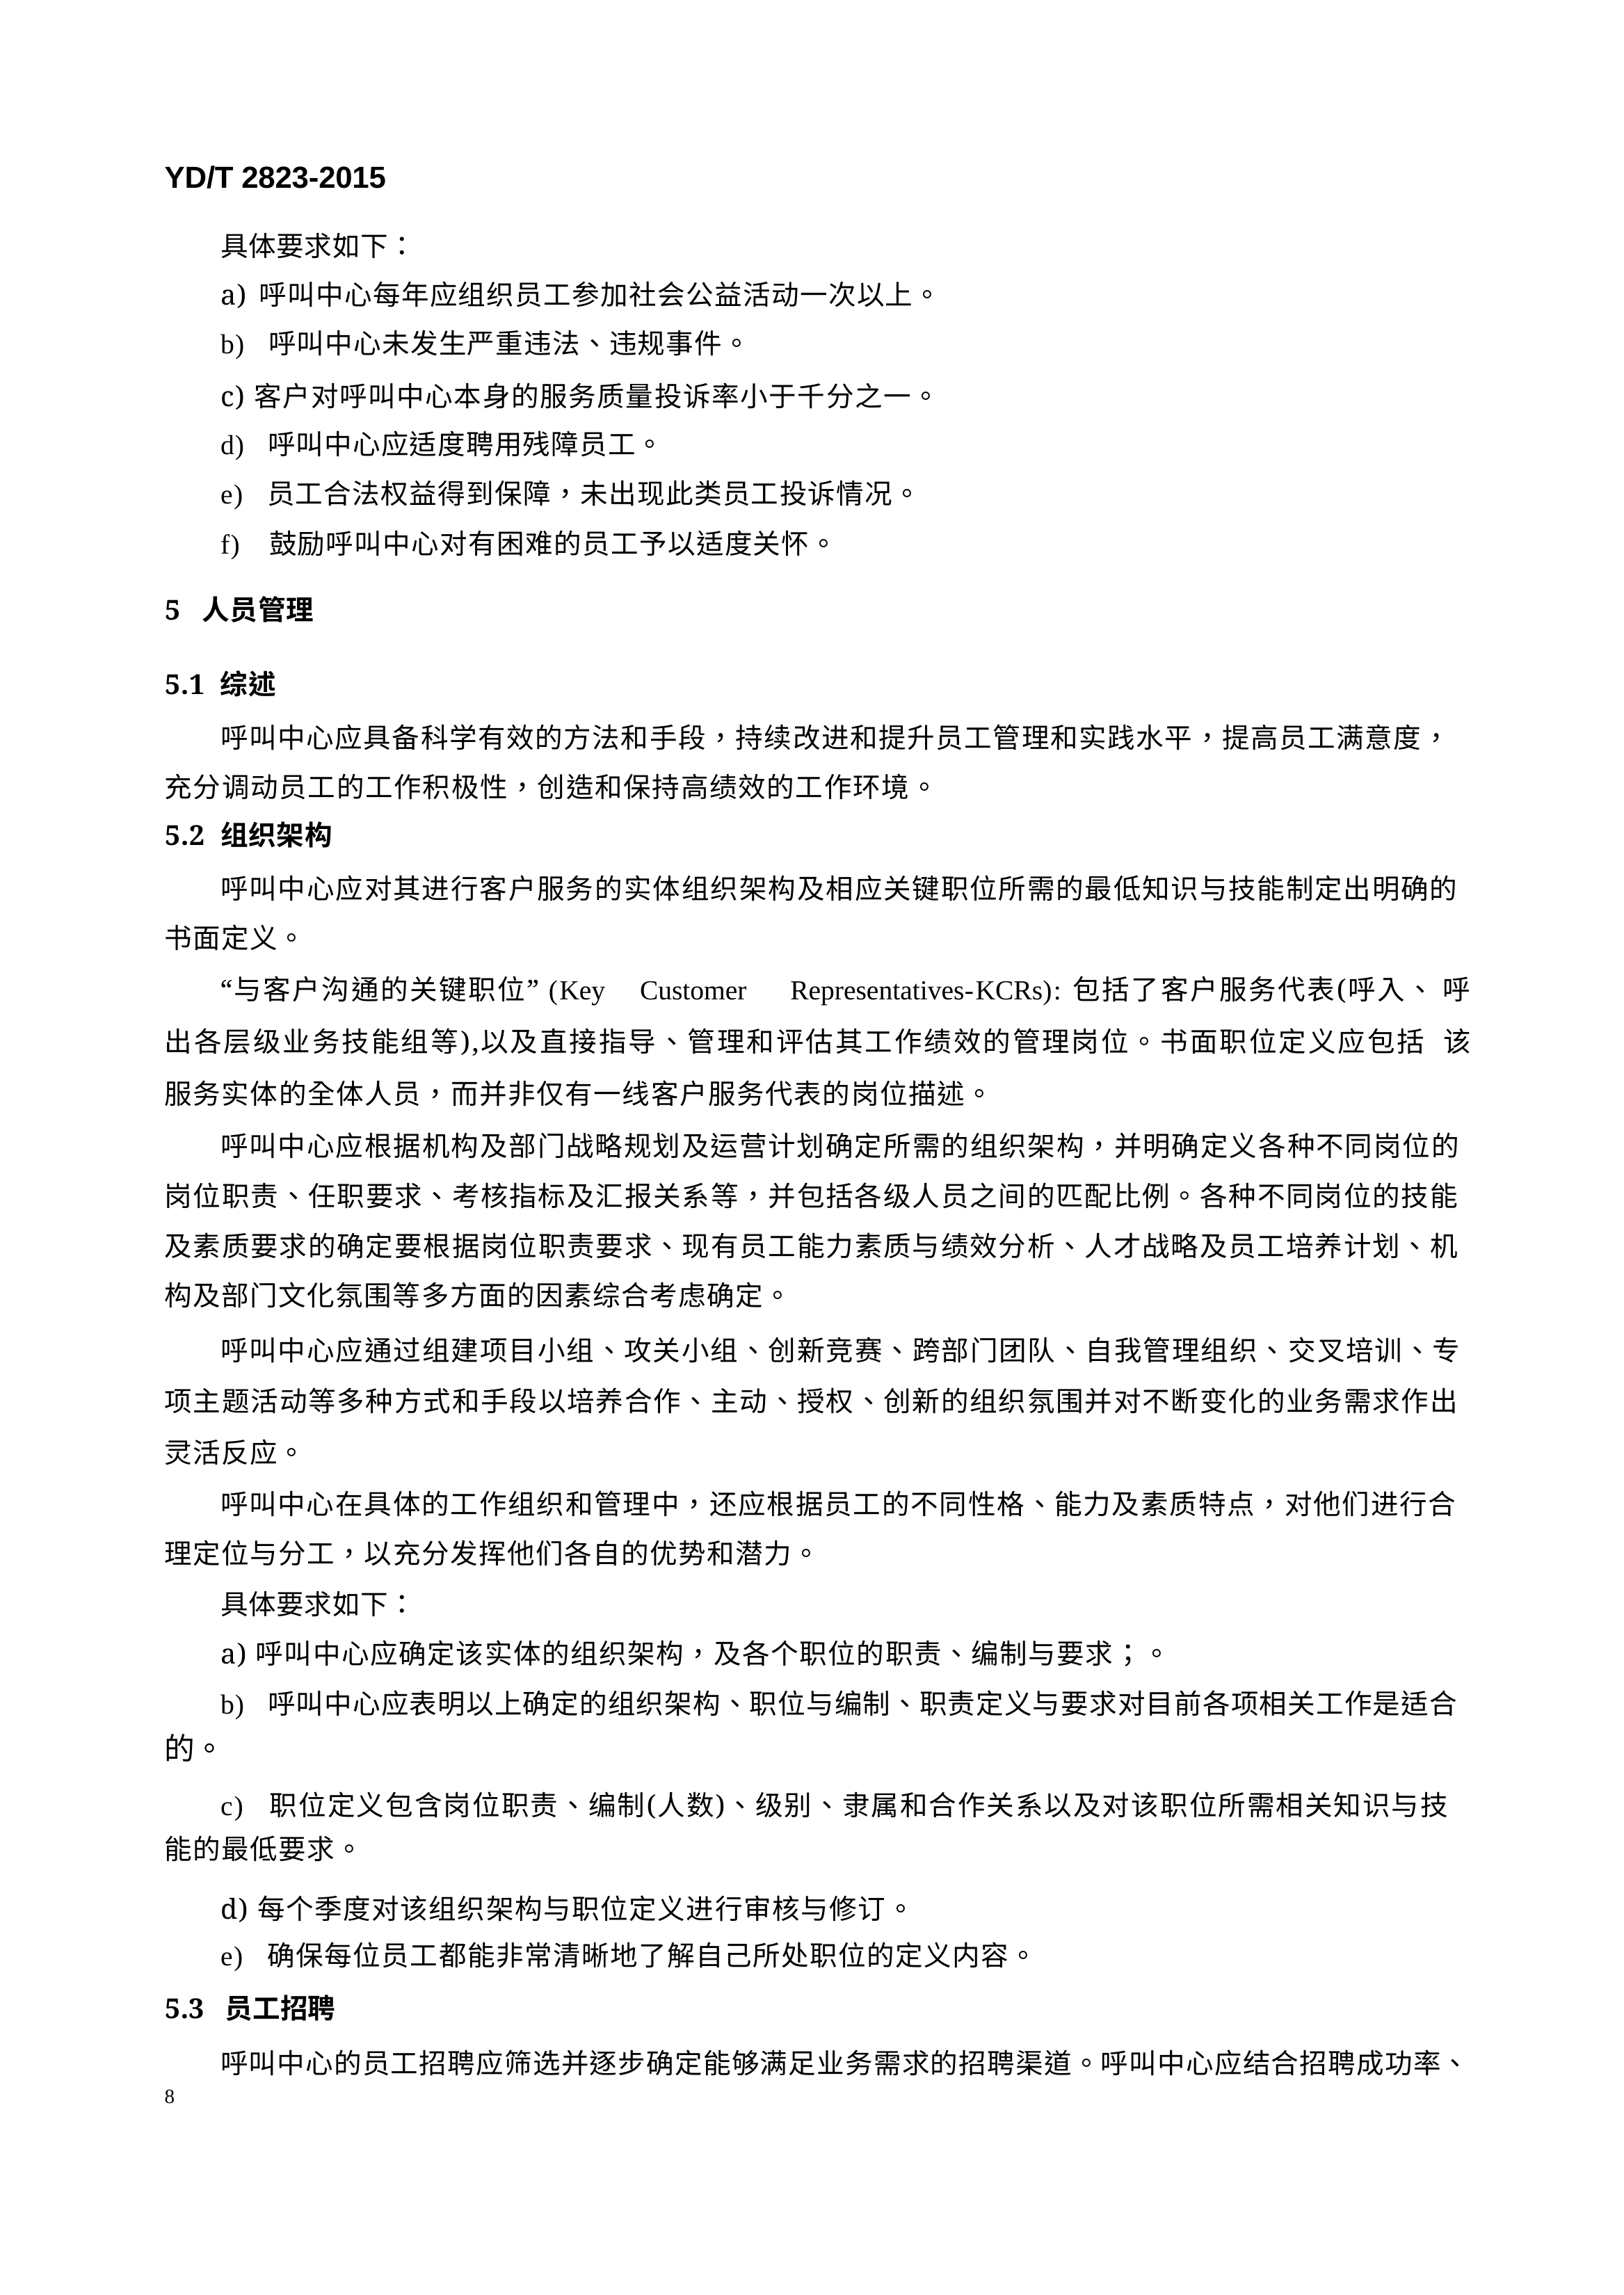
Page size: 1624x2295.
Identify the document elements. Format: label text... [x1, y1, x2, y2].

text f) 鼓励呼叫中心对有困难的员工予以适度关怀。 [220, 527, 1470, 561]
text a) 呼叫中心每年应组织员工参加社会公益活动一次以上。 [220, 277, 1470, 312]
text d) 每个季度对该组织架构与职位定义进行审核与修订。 [220, 1892, 1470, 1926]
text YD/T 2823-2015 [164, 165, 1470, 194]
text a) 呼叫中心应确定该实体的组织架构，及各个职位的职责、编制与要求；。 [220, 1636, 1470, 1670]
text c) 客户对呼叫中心本身的服务质量投诉率小于千分之一。 [220, 379, 1470, 414]
text 呼叫中心应通过组建项目小组、攻关小组、创新竞赛、跨部门团队、自我管理组织、交叉培训、专 项主题活动等多种方式和手段以培养合作、主动、授权、创新的组织氛围并对不断变化的业务需求作出 灵活反应。 [164, 1331, 1460, 1471]
text 5.1 综述 [165, 666, 1470, 701]
text 呼叫中心在具体的工作组织和管理中，还应根据员工的不同性格、能力及素质特点，对他们进行合 理定位与分工，以充分发挥他们各自的优势和潜力。 [164, 1485, 1458, 1572]
text 5.3 员工招聘 [165, 1991, 1470, 2026]
text e) 员工合法权益得到保障，未出现此类员工投诉情况。 [220, 477, 1470, 510]
text e) 确保每位员工都能非常清晰地了解自己所处职位的定义内容。 [220, 1939, 1470, 1972]
text 具体要求如下： [220, 1587, 1470, 1622]
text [164, 2044, 1470, 2081]
text 具体要求如下： [220, 229, 1470, 264]
text 呼叫中心应具备科学有效的方法和手段，持续改进和提升员工管理和实践水平，提高员工满意度， 充分调动员工的工作积极性，创造和保持高绩效的工作环境。 [164, 718, 1452, 805]
text 呼叫中心应对其进行客户服务的实体组织架构及相应关键职位所需的最低知识与技能制定出明确的 书面定义。 [164, 869, 1459, 956]
text 呼叫中心应根据机构及部门战略规划及运营计划确定所需的组织架构，并明确定义各种不同岗位的 岗位职责、任职要求、考核指标及汇报关系等，并包括各级人员之间的匹配比例。各种不同岗位的技能 及素质要求的确定要根据岗位职责要求、现有员工能力素质与绩效分析、人才战略及员工培养计划、机 构及部门文化氛围等多方面的因素综合考虑确定。 [164, 1127, 1460, 1314]
text c) 职位定义包含岗位职责、编制(人数)、级别、隶属和合作关系以及对该职位所需相关知识与技 能的最低要求。 [164, 1786, 1458, 1868]
text “与客户沟通的关键职位” (Key Customer Representatives-KCRs): 包括了客户服务代表(呼入、 呼出各层级业务技能组等),以及直接指导、管理和评估其工作绩效的管理岗位。书面职位定义应包括 该服务实体的全体人员，而并非仅有一线客户服务代表的岗位描述。 [164, 970, 1470, 1112]
text 5 人员管理 [165, 592, 1470, 627]
text 5.2 组织架构 [165, 817, 1470, 853]
text b) 呼叫中心未发生严重违法、违规事件。 [220, 327, 1470, 360]
text d) 呼叫中心应适度聘用残障员工。 [220, 428, 1470, 461]
text b) 呼叫中心应表明以上确定的组织架构、职位与编制、职责定义与要求对目前各项相关工作是适合 的。 [164, 1684, 1458, 1769]
